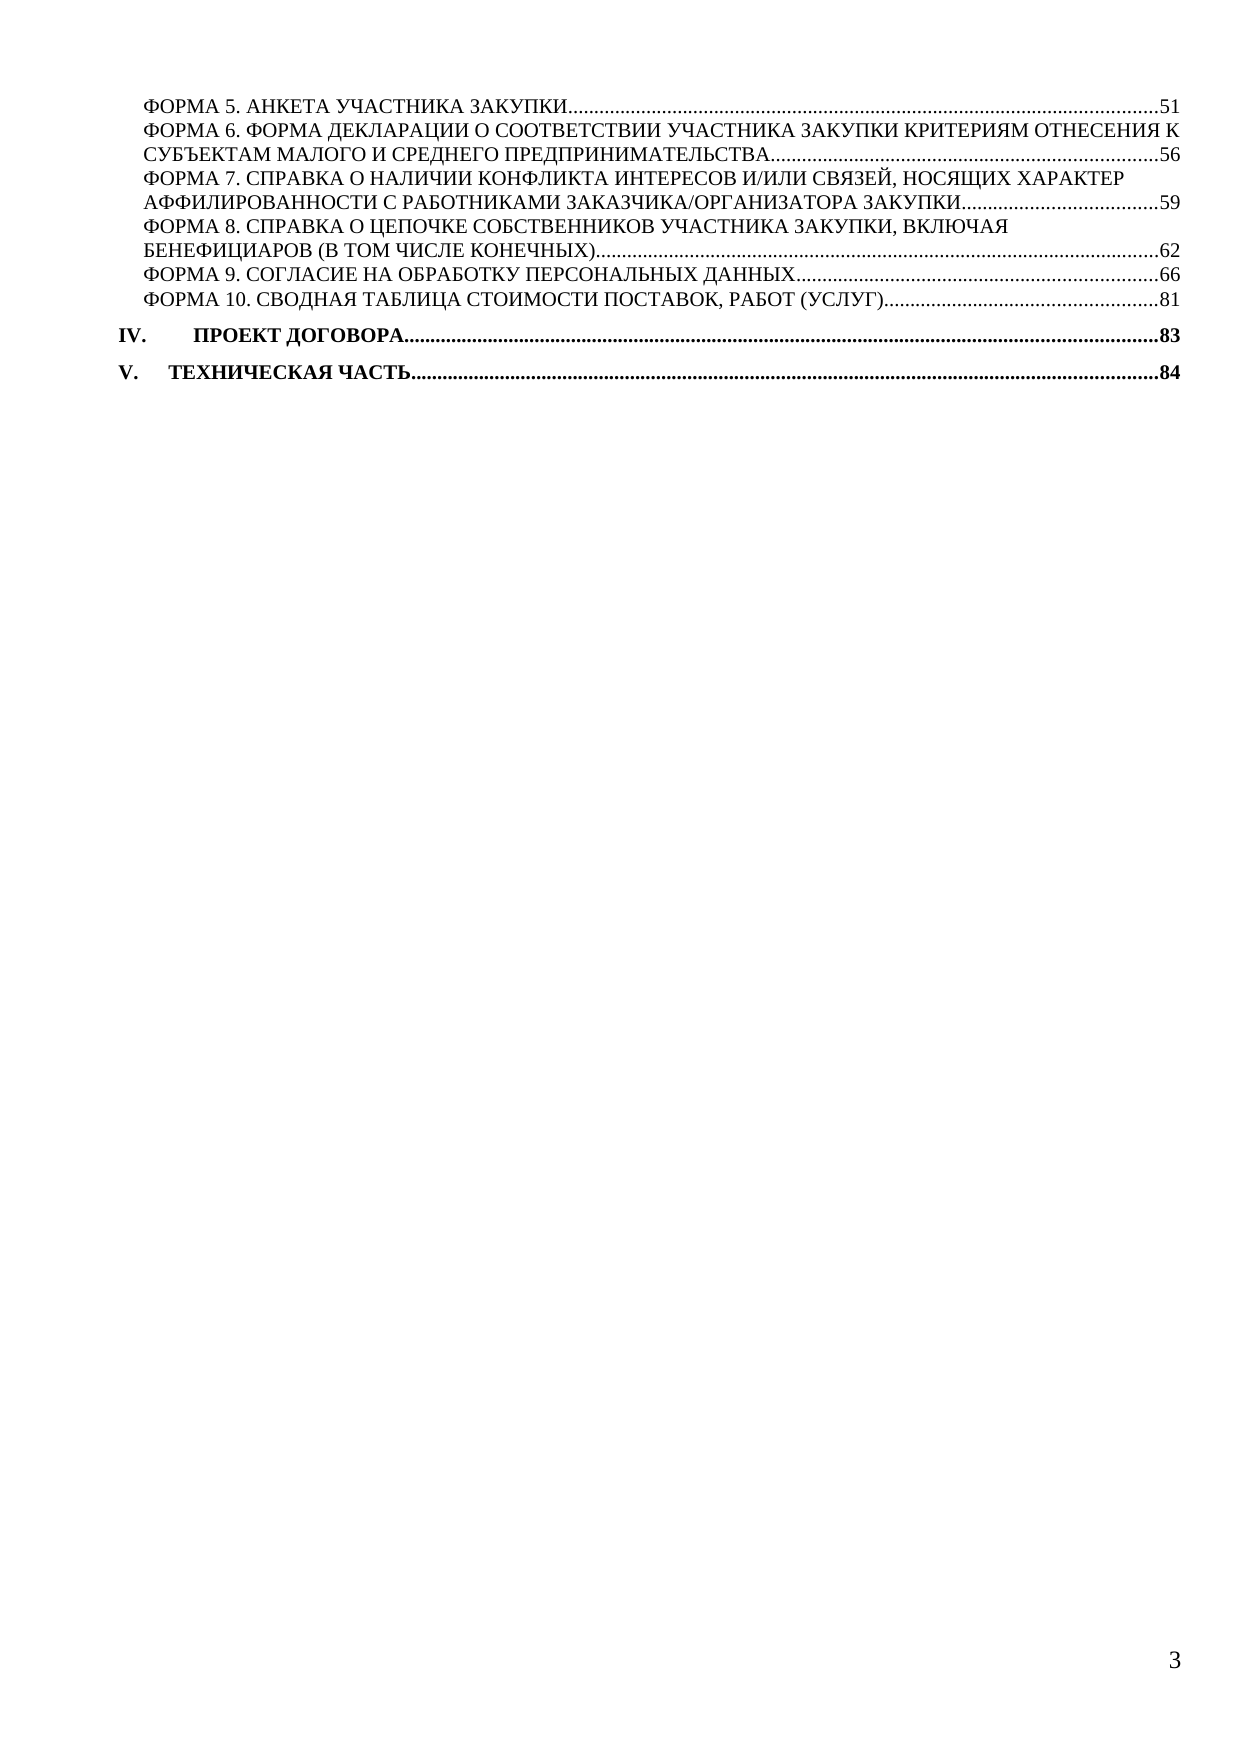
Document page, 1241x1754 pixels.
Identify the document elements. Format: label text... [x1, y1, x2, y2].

text ФОРМА 9. Согласие на обработку персональных данных 66 [143, 262, 1181, 286]
text ФОРМА 8. Справка о цепочке собственников участника закупки, включая бенефициаров (в том числе конечных) 62 [143, 214, 1181, 262]
text IV. ПРОЕКТ ДОГОВОРА 83 [118, 323, 1181, 347]
text ФОРМА 5. АНКЕТА УЧАСТНИКА ЗАКУПКИ 51 [143, 94, 1181, 118]
text ФОРМА 6. ФОРМА ДЕКЛАРАЦИИ О СООТВЕТСТВИИ УЧАСТНИКА ЗАКУПКИ КРИТЕРИЯМ ОТНЕСЕНИЯ К СУБЪЕКТАМ МАЛОГО И СРЕДНЕГО ПРЕДПРИНИМАТЕЛЬСТВА 56 [143, 118, 1181, 166]
text ФОРМА 7. Справка о наличии конфликта интересов и/или связей, носящих характер аффилированности с работниками Заказчика/Организатора закупки 59 [143, 166, 1181, 214]
text ФОРМА 10. СВОДНАЯ ТАБЛИЦА СТОИМОСТИ ПОСТАВОК, РАБОТ (УСЛУГ) 81 [143, 286, 1181, 311]
text V. ТЕХНИЧЕСКАЯ ЧАСТЬ 84 [118, 359, 1181, 384]
